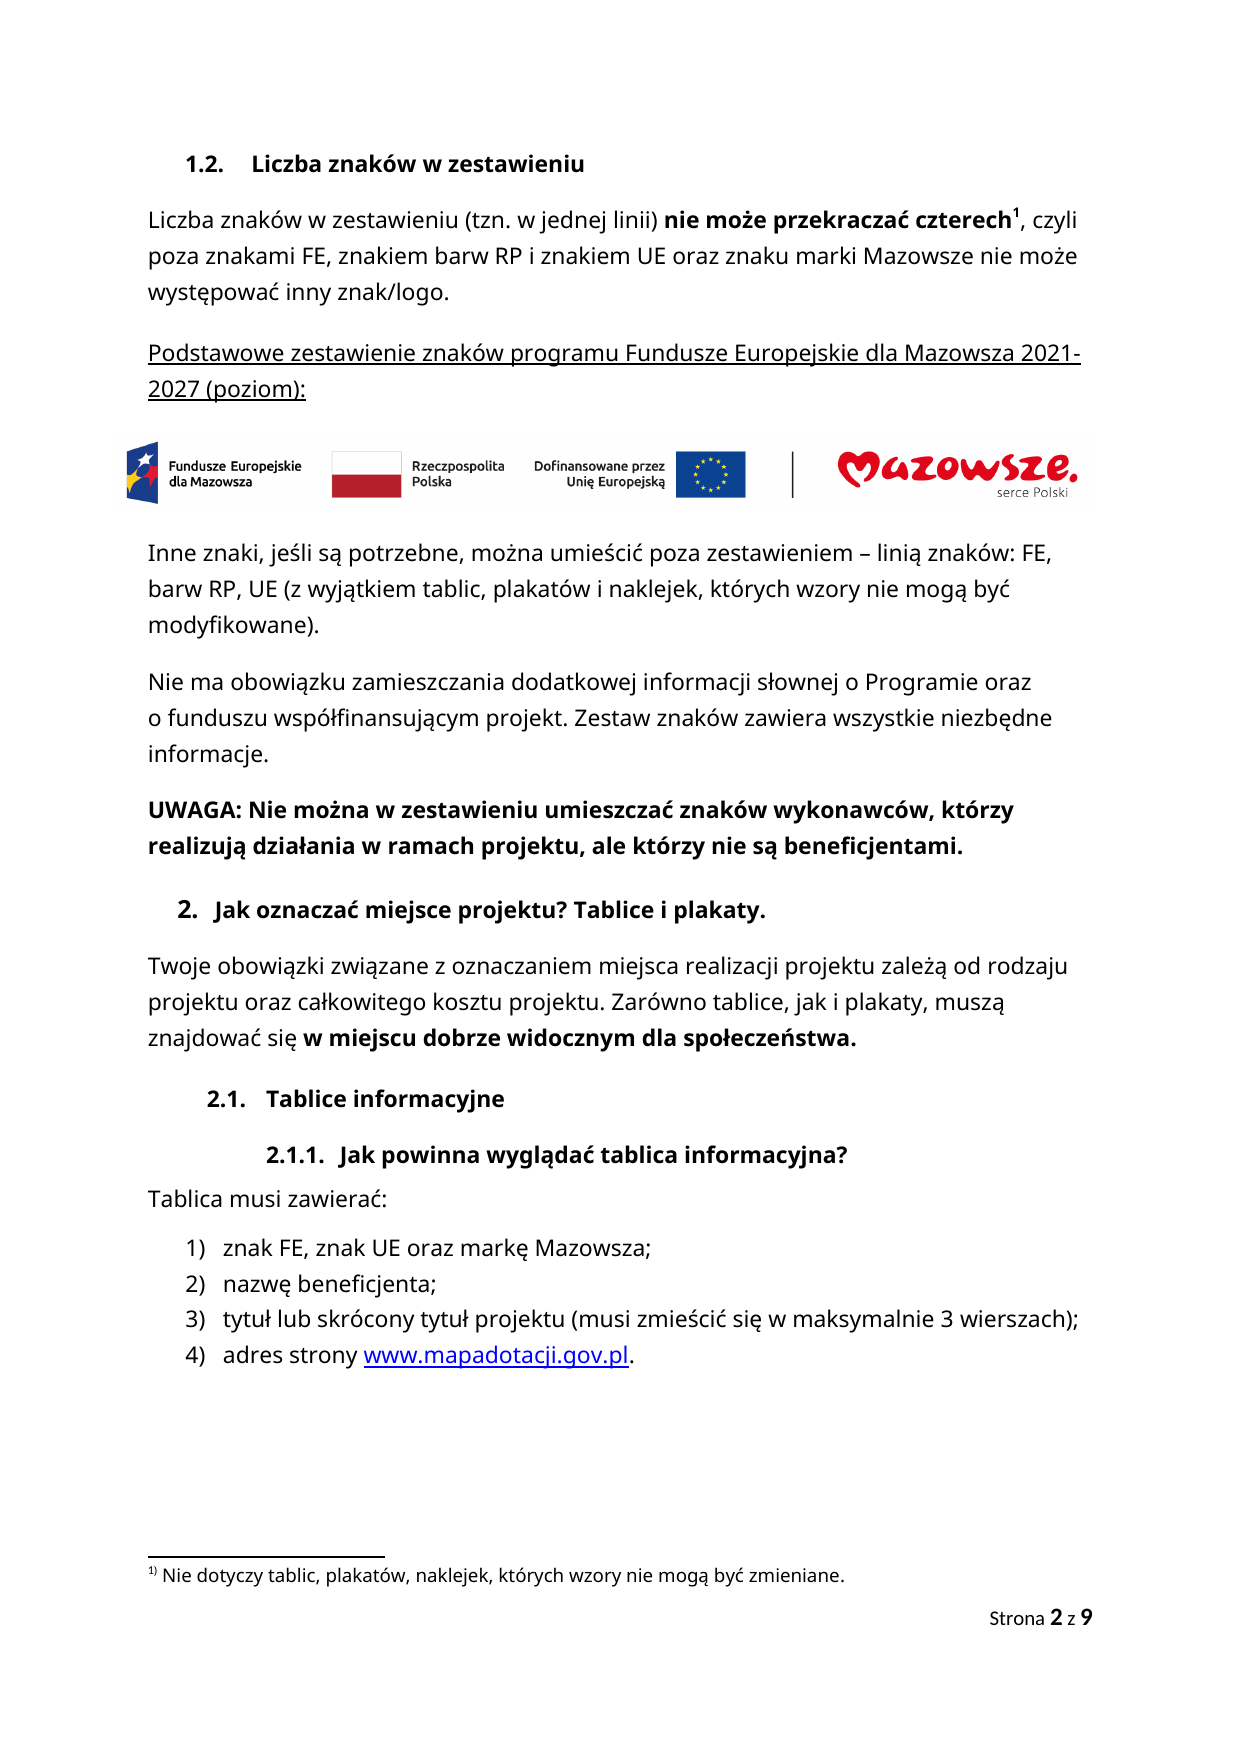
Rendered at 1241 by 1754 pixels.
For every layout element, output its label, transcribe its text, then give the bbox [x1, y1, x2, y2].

list znak FE, znak UE oraz markę Mazowsza; [185, 1232, 1093, 1263]
text Nie ma obowiązku zamieszczania dodatkowej informacji słownej o Programie oraz o funduszu współfinansującym projekt. Zestaw znaków zawiera wszystkie niezbędne informacje. [148, 666, 1093, 769]
list Jak powinna wyglądać tablica informacyjna? [266, 1139, 1093, 1171]
list adres strony www.mapadotacji.gov.pl. [185, 1339, 1093, 1371]
text UWAGA: Nie można w zestawieniu umieszczać znaków wykonawców, którzy realizują działania w ramach projektu, ale którzy nie są beneficjentami. [148, 794, 1093, 862]
text Podstawowe zestawienie znaków programu Fundusze Europejskie dla Mazowsza 2021-2027 (poziom): [148, 337, 1093, 404]
subtitle Tablice informacyjne [207, 1083, 1093, 1114]
list tytuł lub skrócony tytuł projektu (musi zmieścić się w maksymalnie 3 wierszach); [185, 1303, 1093, 1335]
subtitle Liczba znaków w zestawieniu [185, 148, 1093, 179]
list nazwę beneficjenta; [185, 1267, 1093, 1299]
subtitle Jak oznaczać miejsce projektu? Tablice i plakaty. [177, 891, 1093, 925]
text Twoje obowiązki związane z oznaczaniem miejsca realizacji projektu zależą od rodzaju projektu oraz całkowitego kosztu projektu. Zarówno tablice, jak i plakaty, muszą znajdować się w miejscu dobrze widocznym dla społeczeństwa. [148, 950, 1093, 1053]
text Tablica musi zawierać: [148, 1183, 1093, 1214]
text Liczba znaków w zestawieniu (tzn. w jednej linii) nie może przekraczać czterech, czyli poza znakami FE, znakiem barw RP i znakiem UE oraz znaku marki Mazowsze nie może występować inny znak/logo. [148, 204, 1093, 307]
picture [118, 433, 1092, 513]
text Inne znaki, jeśli są potrzebne, można umieścić poza zestawieniem – linią znaków: FE, barw RP, UE (z wyjątkiem tablic, plakatów i naklejek, których wzory nie mogą być modyfikowane). [148, 537, 1093, 640]
